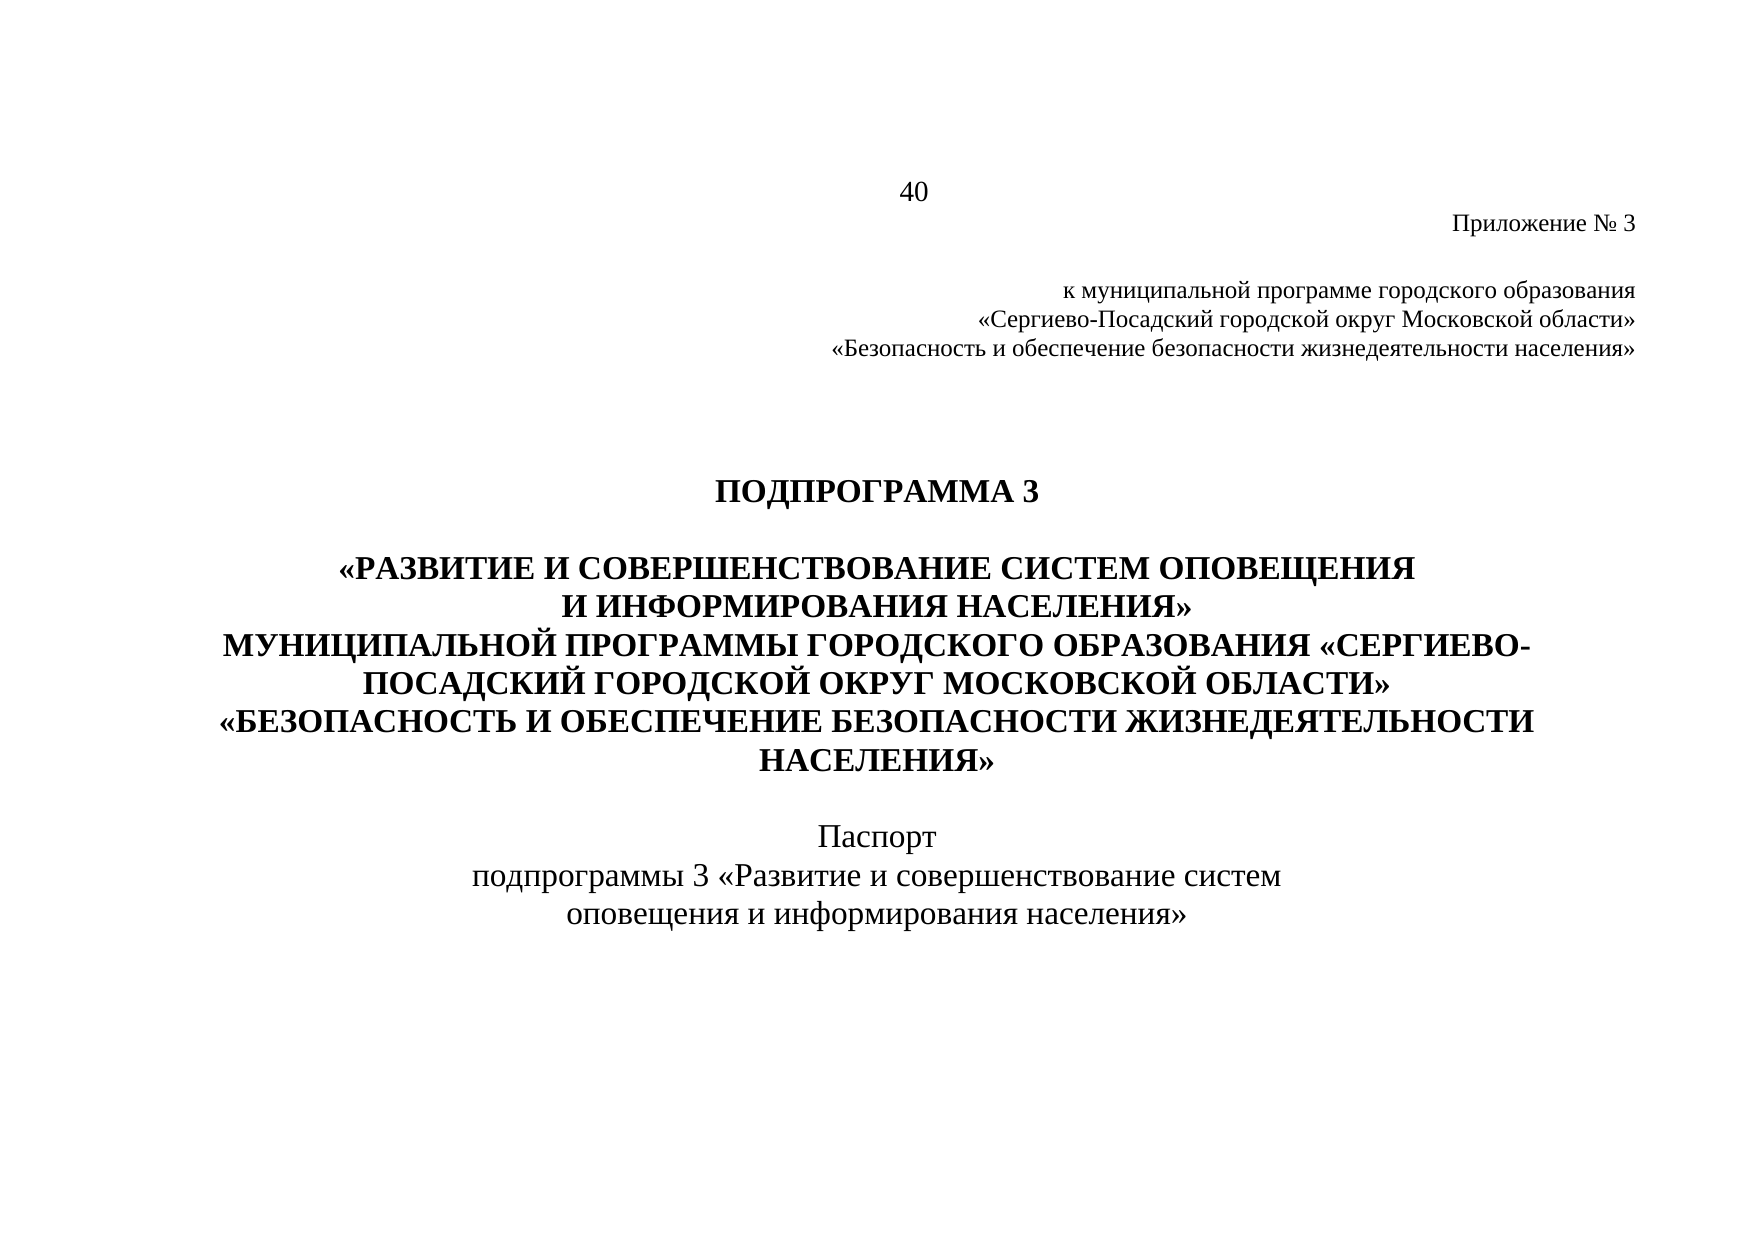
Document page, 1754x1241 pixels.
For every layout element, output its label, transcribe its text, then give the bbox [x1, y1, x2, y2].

text НАСЕЛЕНИЯ» [118, 740, 1636, 778]
text «РАЗВИТИЕ И СОВЕРШЕНСТВОВАНИЕ СИСТЕМ ОПОВЕЩЕНИЯ [118, 548, 1636, 587]
text ПОДПРОГРАММА 3 [118, 472, 1636, 510]
text подпрограммы 3 «Развитие и совершенствование систем [118, 855, 1636, 893]
text «Сергиево-Посадский городской округ Московской области» [118, 304, 1636, 333]
text Паспорт [118, 817, 1636, 855]
text И ИНФОРМИРОВАНИЯ НАСЕЛЕНИЯ» [118, 587, 1636, 625]
text к муниципальной программе городского образования [118, 275, 1636, 304]
text оповещения и информирования населения» [118, 893, 1636, 932]
text «БЕЗОПАСНОСТЬ И ОБЕСПЕЧЕНИЕ БЕЗОПАСНОСТИ ЖИЗНЕДЕЯТЕЛЬНОСТИ [118, 702, 1636, 740]
text «Безопасность и обеспечение безопасности жизнедеятельности населения» [118, 333, 1636, 361]
text Приложение № 3 [118, 208, 1636, 237]
text МУНИЦИПАЛЬНОЙ ПРОГРАММЫ ГОРОДСКОГО ОБРАЗОВАНИЯ «СЕРГИЕВО-ПОСАДСКИЙ ГОРОДСКОЙ ОКРУГ МОСКОВСКОЙ ОБЛАСТИ» [118, 625, 1636, 702]
